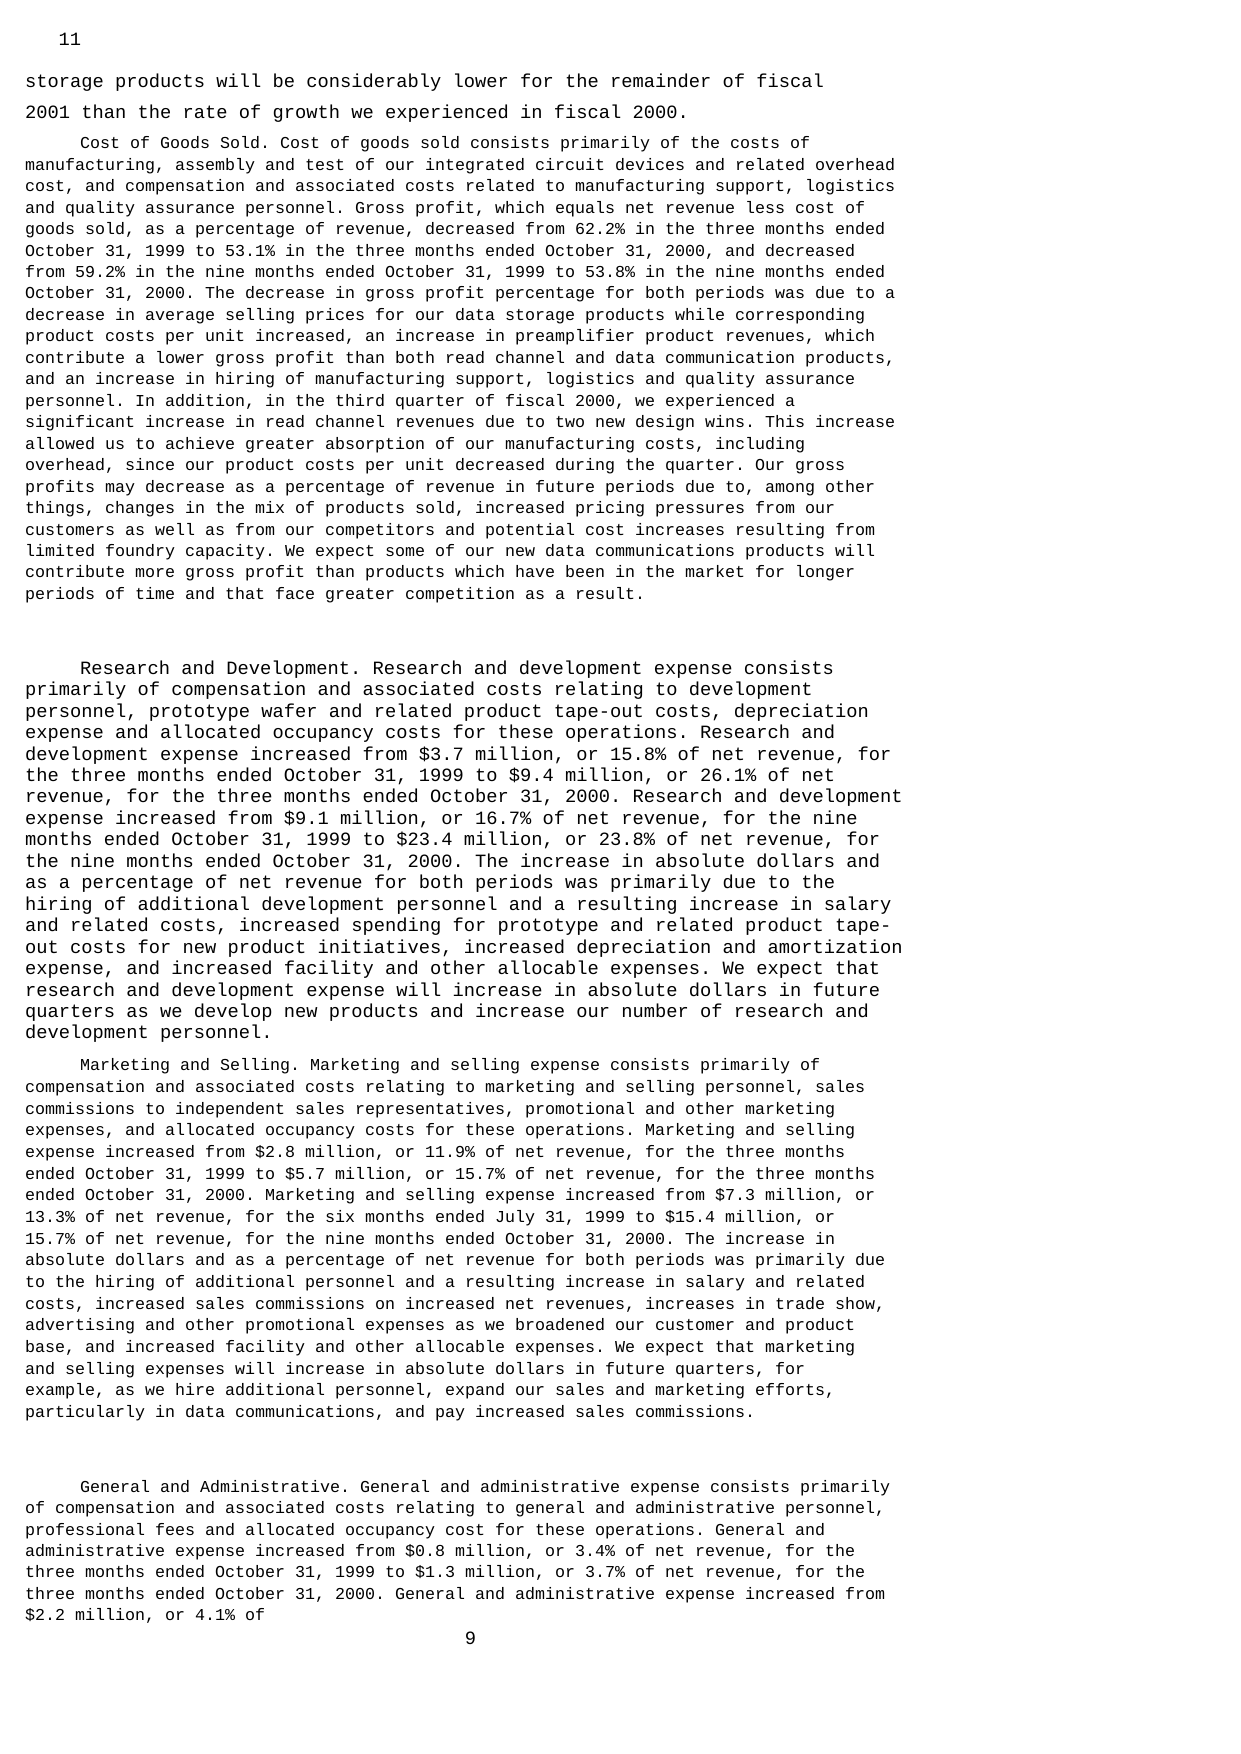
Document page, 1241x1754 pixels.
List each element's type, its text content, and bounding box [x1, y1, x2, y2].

text Research and Development. Research and development expense consists primarily of compensation and associated costs relating to development personnel, prototype wafer and related product tape-out costs, depreciation expense and allocated occupancy costs for these operations. Research and development expense increased from $3.7 million, or 15.8% of net revenue, for the three months ended October 31, 1999 to $9.4 million, or 26.1% of net revenue, for the three months ended October 31, 2000. Research and development expense increased from $9.1 million, or 16.7% of net revenue, for the nine months ended October 31, 1999 to $23.4 million, or 23.8% of net revenue, for the nine months ended October 31, 2000. The increase in absolute dollars and as a percentage of net revenue for both periods was primarily due to the hiring of additional development personnel and a resulting increase in salary and related costs, increased spending for prototype and related product tape-out costs for new product initiatives, increased depreciation and amortization expense, and increased facility and other allocable expenses. We expect that research and development expense will increase in absolute dollars in future quarters as we develop new products and increase our number of research and development personnel. [25, 658, 905, 1044]
text Cost of Goods Sold. Cost of goods sold consists primarily of the costs of manufacturing, assembly and test of our integrated circuit devices and related overhead cost, and compensation and associated costs related to manufacturing support, logistics and quality assurance personnel. Gross profit, which equals net revenue less cost of goods sold, as a percentage of revenue, decreased from 62.2% in the three months ended October 31, 1999 to 53.1% in the three months ended October 31, 2000, and decreased from 59.2% in the nine months ended October 31, 1999 to 53.8% in the nine months ended October 31, 2000. The decrease in gross profit percentage for both periods was due to a decrease in average selling prices for our data storage products while corresponding product costs per unit increased, an increase in preamplifier product revenues, which contribute a lower gross profit than both read channel and data communication products, and an increase in hiring of manufacturing support, logistics and quality assurance personnel. In addition, in the third quarter of fiscal 2000, we experienced a significant increase in read channel revenues due to two new design wins. This increase allowed us to achieve greater absorption of our manufacturing costs, including overhead, since our product costs per unit decreased during the quarter. Our gross profits may decrease as a percentage of revenue in future periods due to, among other things, changes in the mix of products sold, increased pricing pressures from our customers as well as from our competitors and potential cost increases resulting from limited foundry capacity. We expect some of our new data communications products will contribute more gross profit than products which have been in the market for longer periods of time and that face greater competition as a result. [25, 135, 905, 604]
text Marketing and Selling. Marketing and selling expense consists primarily of compensation and associated costs relating to marketing and selling personnel, sales commissions to independent sales representatives, promotional and other marketing expenses, and allocated occupancy costs for these operations. Marketing and selling expense increased from $2.8 million, or 11.9% of net revenue, for the three months ended October 31, 1999 to $5.7 million, or 15.7% of net revenue, for the three months ended October 31, 2000. Marketing and selling expense increased from $7.3 million, or 13.3% of net revenue, for the six months ended July 31, 1999 to $15.4 million, or 15.7% of net revenue, for the nine months ended October 31, 2000. The increase in absolute dollars and as a percentage of net revenue for both periods was primarily due to the hiring of additional personnel and a resulting increase in salary and related costs, increased sales commissions on increased net revenues, increases in trade show, advertising and other promotional expenses as we broadened our customer and product base, and increased facility and other allocable expenses. We expect that marketing and selling expenses will increase in absolute dollars in future quarters, for example, as we hire additional personnel, expand our sales and marketing efforts, particularly in data communications, and pay increased sales commissions. [25, 1057, 894, 1422]
text storage products will be considerably lower for the remainder of fiscal 2001 than the rate of growth we experienced in fiscal 2000. [25, 72, 861, 124]
text 11 [58, 30, 1090, 51]
text General and Administrative. General and administrative expense consists primarily of compensation and associated costs relating to general and administrative personnel, professional fees and allocated occupancy cost for these operations. General and administrative expense increased from $0.8 million, or 3.4% of net revenue, for the three months ended October 31, 1999 to $1.3 million, or 3.7% of net revenue, for the three months ended October 31, 2000. General and administrative expense increased from $2.2 million, or 4.1% of [25, 1478, 905, 1626]
text 9 [464, 1628, 1090, 1650]
